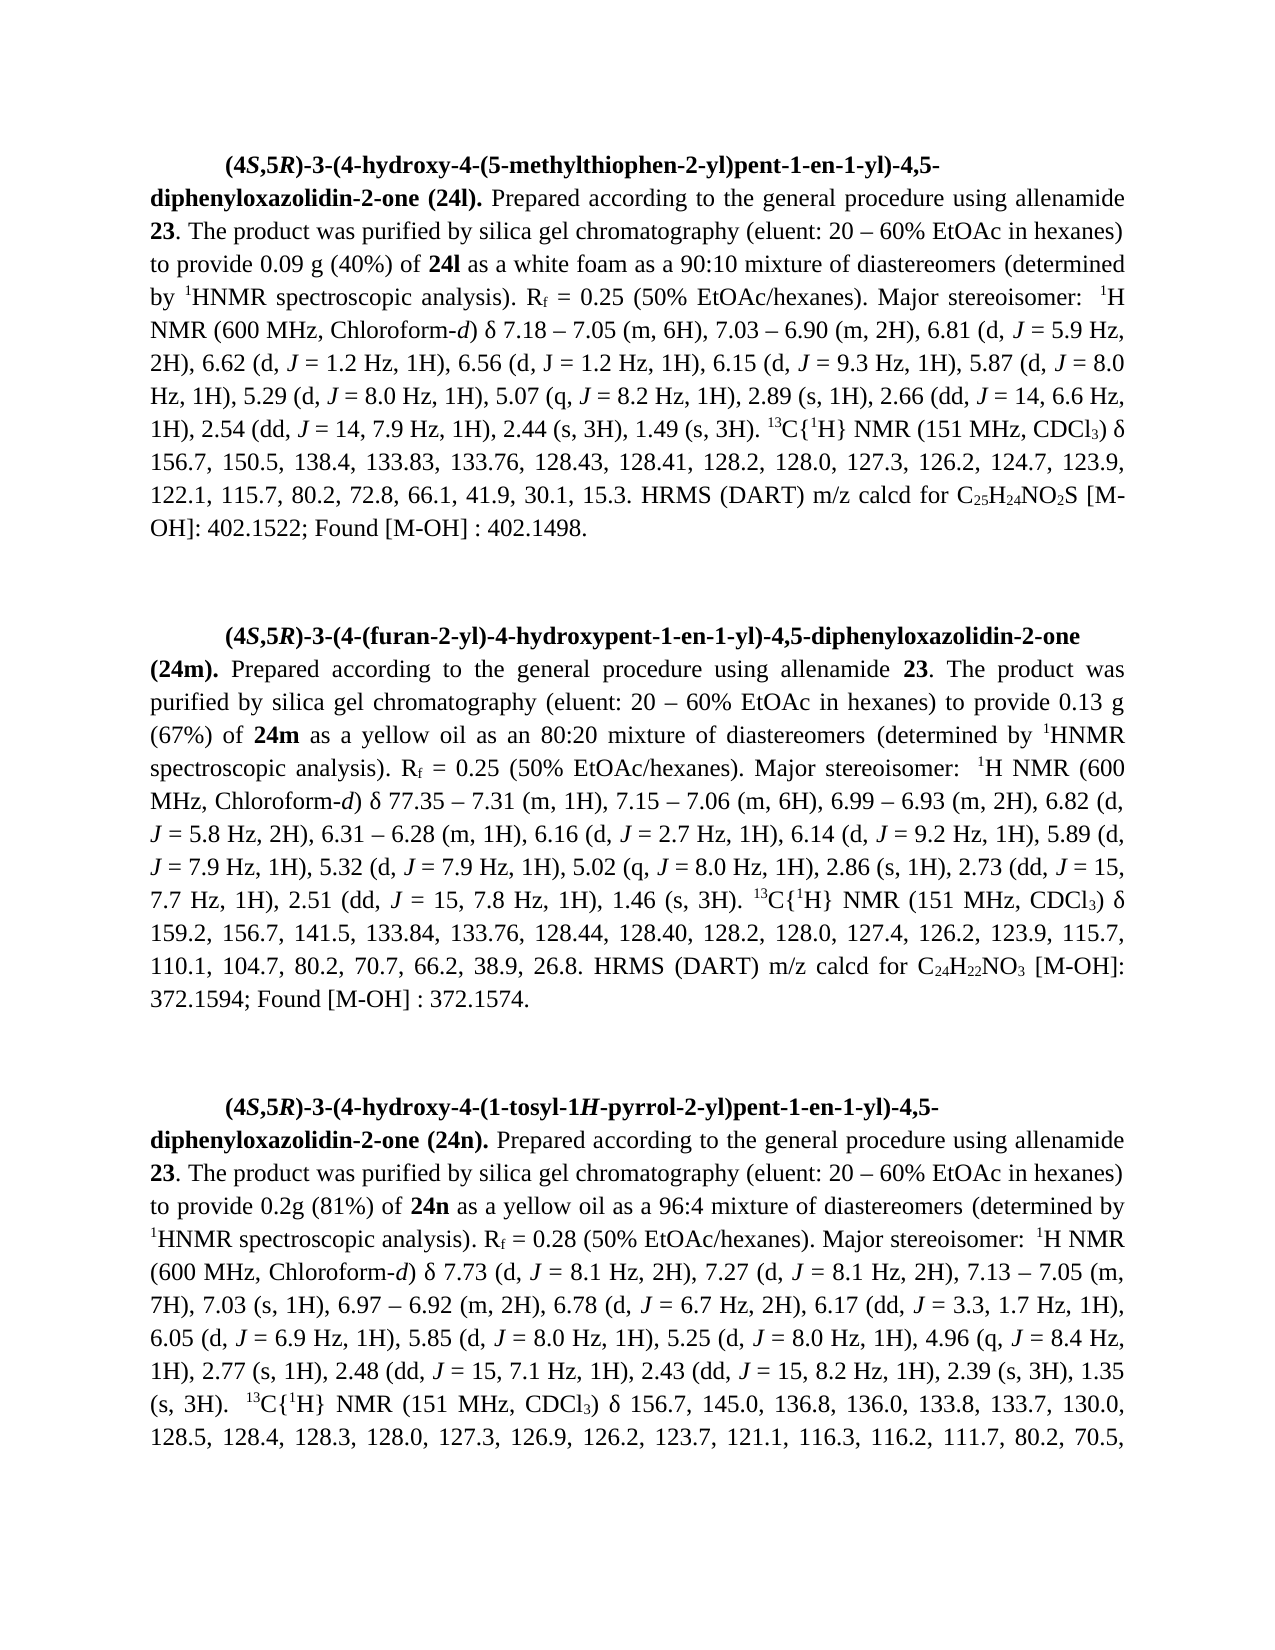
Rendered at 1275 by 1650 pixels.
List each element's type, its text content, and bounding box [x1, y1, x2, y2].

text (4S,5R)-3-(4-hydroxy-4-(5-methylthiophen-2-yl)pent-1-en-1-yl)-4,5-diphenyloxazolidin-2-one (24l). Prepared according to the general procedure using allenamide 23. The product was purified by silica gel chromatography (eluent: 20 – 60% EtOAc in hexanes) to provide 0.09 g (40%) of 24l as a white foam as a 90:10 mixture of diastereomers (determined by 1HNMR spectroscopic analysis). Rf = 0.25 (50% EtOAc/hexanes). Major stereoisomer: 1H NMR (600 MHz, Chloroform-d) δ 7.18 – 7.05 (m, 6H), 7.03 – 6.90 (m, 2H), 6.81 (d, J = 5.9 Hz, 2H), 6.62 (d, J = 1.2 Hz, 1H), 6.56 (d, J = 1.2 Hz, 1H), 6.15 (d, J = 9.3 Hz, 1H), 5.87 (d, J = 8.0 Hz, 1H), 5.29 (d, J = 8.0 Hz, 1H), 5.07 (q, J = 8.2 Hz, 1H), 2.89 (s, 1H), 2.66 (dd, J = 14, 6.6 Hz, 1H), 2.54 (dd, J = 14, 7.9 Hz, 1H), 2.44 (s, 3H), 1.49 (s, 3H). 13C{1H} NMR (151 MHz, CDCl3) δ 156.7, 150.5, 138.4, 133.83, 133.76, 128.43, 128.41, 128.2, 128.0, 127.3, 126.2, 124.7, 123.9, 122.1, 115.7, 80.2, 72.8, 66.1, 41.9, 30.1, 15.3. HRMS (DART) m/z calcd for C25H24NO2S [M-OH]: 402.1522; Found [M-OH] : 402.1498. [150, 150, 1125, 542]
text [150, 1092, 1125, 1451]
text (4S,5R)-3-(4-(furan-2-yl)-4-hydroxypent-1-en-1-yl)-4,5-diphenyloxazolidin-2-one (24m). Prepared according to the general procedure using allenamide 23. The product was purified by silica gel chromatography (eluent: 20 – 60% EtOAc in hexanes) to provide 0.13 g (67%) of 24m as a yellow oil as an 80:20 mixture of diastereomers (determined by 1HNMR spectroscopic analysis). Rf = 0.25 (50% EtOAc/hexanes). Major stereoisomer: 1H NMR (600 MHz, Chloroform-d) δ 77.35 – 7.31 (m, 1H), 7.15 – 7.06 (m, 6H), 6.99 – 6.93 (m, 2H), 6.82 (d, J = 5.8 Hz, 2H), 6.31 – 6.28 (m, 1H), 6.16 (d, J = 2.7 Hz, 1H), 6.14 (d, J = 9.2 Hz, 1H), 5.89 (d, J = 7.9 Hz, 1H), 5.32 (d, J = 7.9 Hz, 1H), 5.02 (q, J = 8.0 Hz, 1H), 2.86 (s, 1H), 2.73 (dd, J = 15, 7.7 Hz, 1H), 2.51 (dd, J = 15, 7.8 Hz, 1H), 1.46 (s, 3H). 13C{1H} NMR (151 MHz, CDCl3) δ 159.2, 156.7, 141.5, 133.84, 133.76, 128.44, 128.40, 128.2, 128.0, 127.4, 126.2, 123.9, 115.7, 110.1, 104.7, 80.2, 70.7, 66.2, 38.9, 26.8. HRMS (DART) m/z calcd for C24H22NO3 [M-OH]: 372.1594; Found [M-OH] : 372.1574. [150, 621, 1125, 1013]
